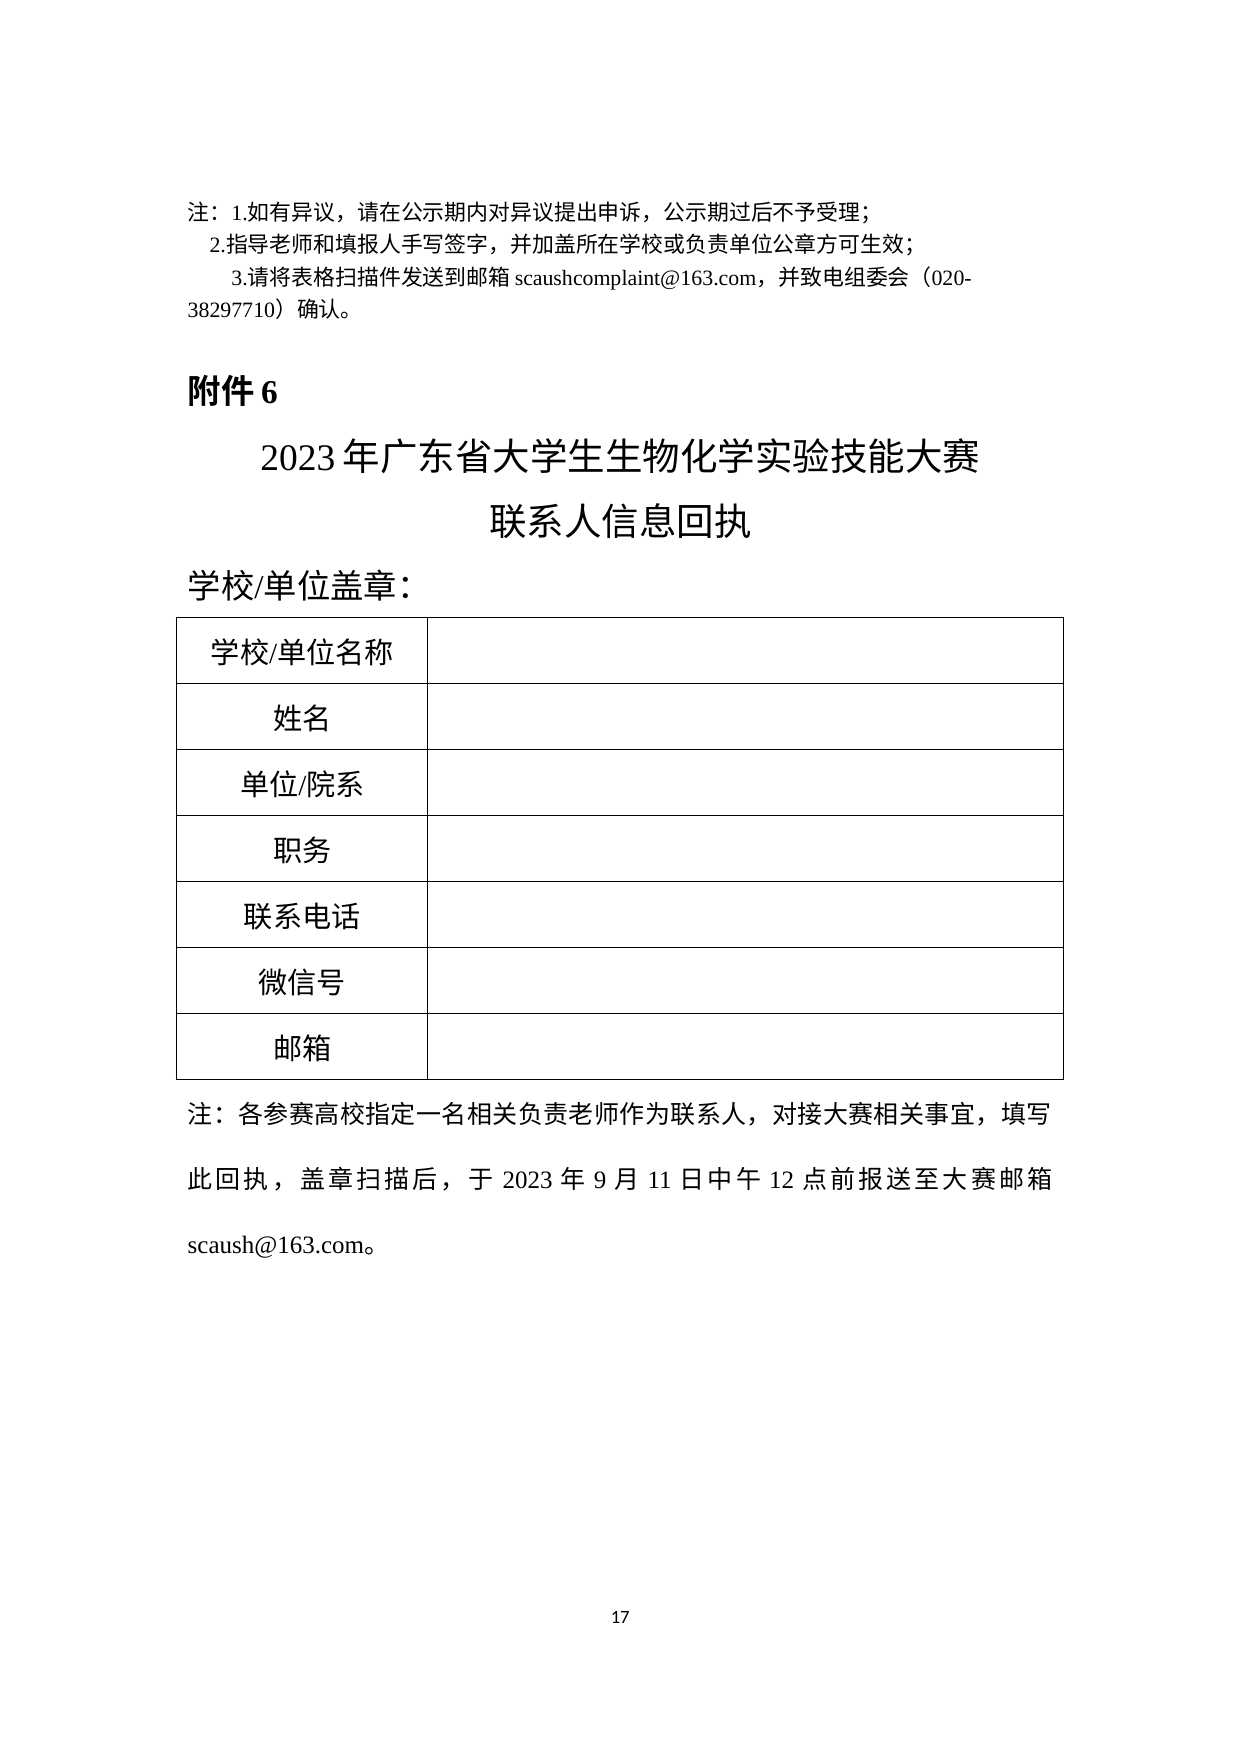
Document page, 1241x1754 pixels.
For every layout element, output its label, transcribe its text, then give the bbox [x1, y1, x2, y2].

table_cell 邮箱 [177, 1014, 427, 1079]
table_header 学校/单位名称 [177, 618, 427, 683]
text 学校/单位盖章： [187, 552, 1053, 617]
text 附件6 [187, 357, 1053, 422]
table_cell [428, 1014, 1063, 1079]
table_header [428, 618, 1063, 683]
text 2023年广东省大学生生物化学实验技能大赛 [187, 422, 1053, 487]
table_cell 微信号 [177, 948, 427, 1013]
table_cell [428, 816, 1063, 881]
table_cell [428, 684, 1063, 749]
text 2.指导老师和填报人手写签字，并加盖所在学校或负责单位公章方可生效； [187, 227, 1053, 259]
text 注：各参赛高校指定一名相关负责老师作为联系人，对接大赛相关事宜，填写此回执，盖章扫描后，于2023年9月11日中午12点前报送至大赛邮箱scaush@163.com。 [187, 1080, 1053, 1275]
table_cell 职务 [177, 816, 427, 881]
table_cell [428, 750, 1063, 815]
text 3.请将表格扫描件发送到邮箱scaushcomplaint@163.com，并致电组委会（020-38297710）确认。 [187, 259, 1053, 324]
text 注：1.如有异议，请在公示期内对异议提出申诉，公示期过后不予受理； [187, 194, 1053, 227]
table_cell 姓名 [177, 684, 427, 749]
table_cell [428, 948, 1063, 1013]
table_cell 联系电话 [177, 882, 427, 947]
table_cell 单位/院系 [177, 750, 427, 815]
table_cell [428, 882, 1063, 947]
text 联系人信息回执 [187, 487, 1053, 552]
